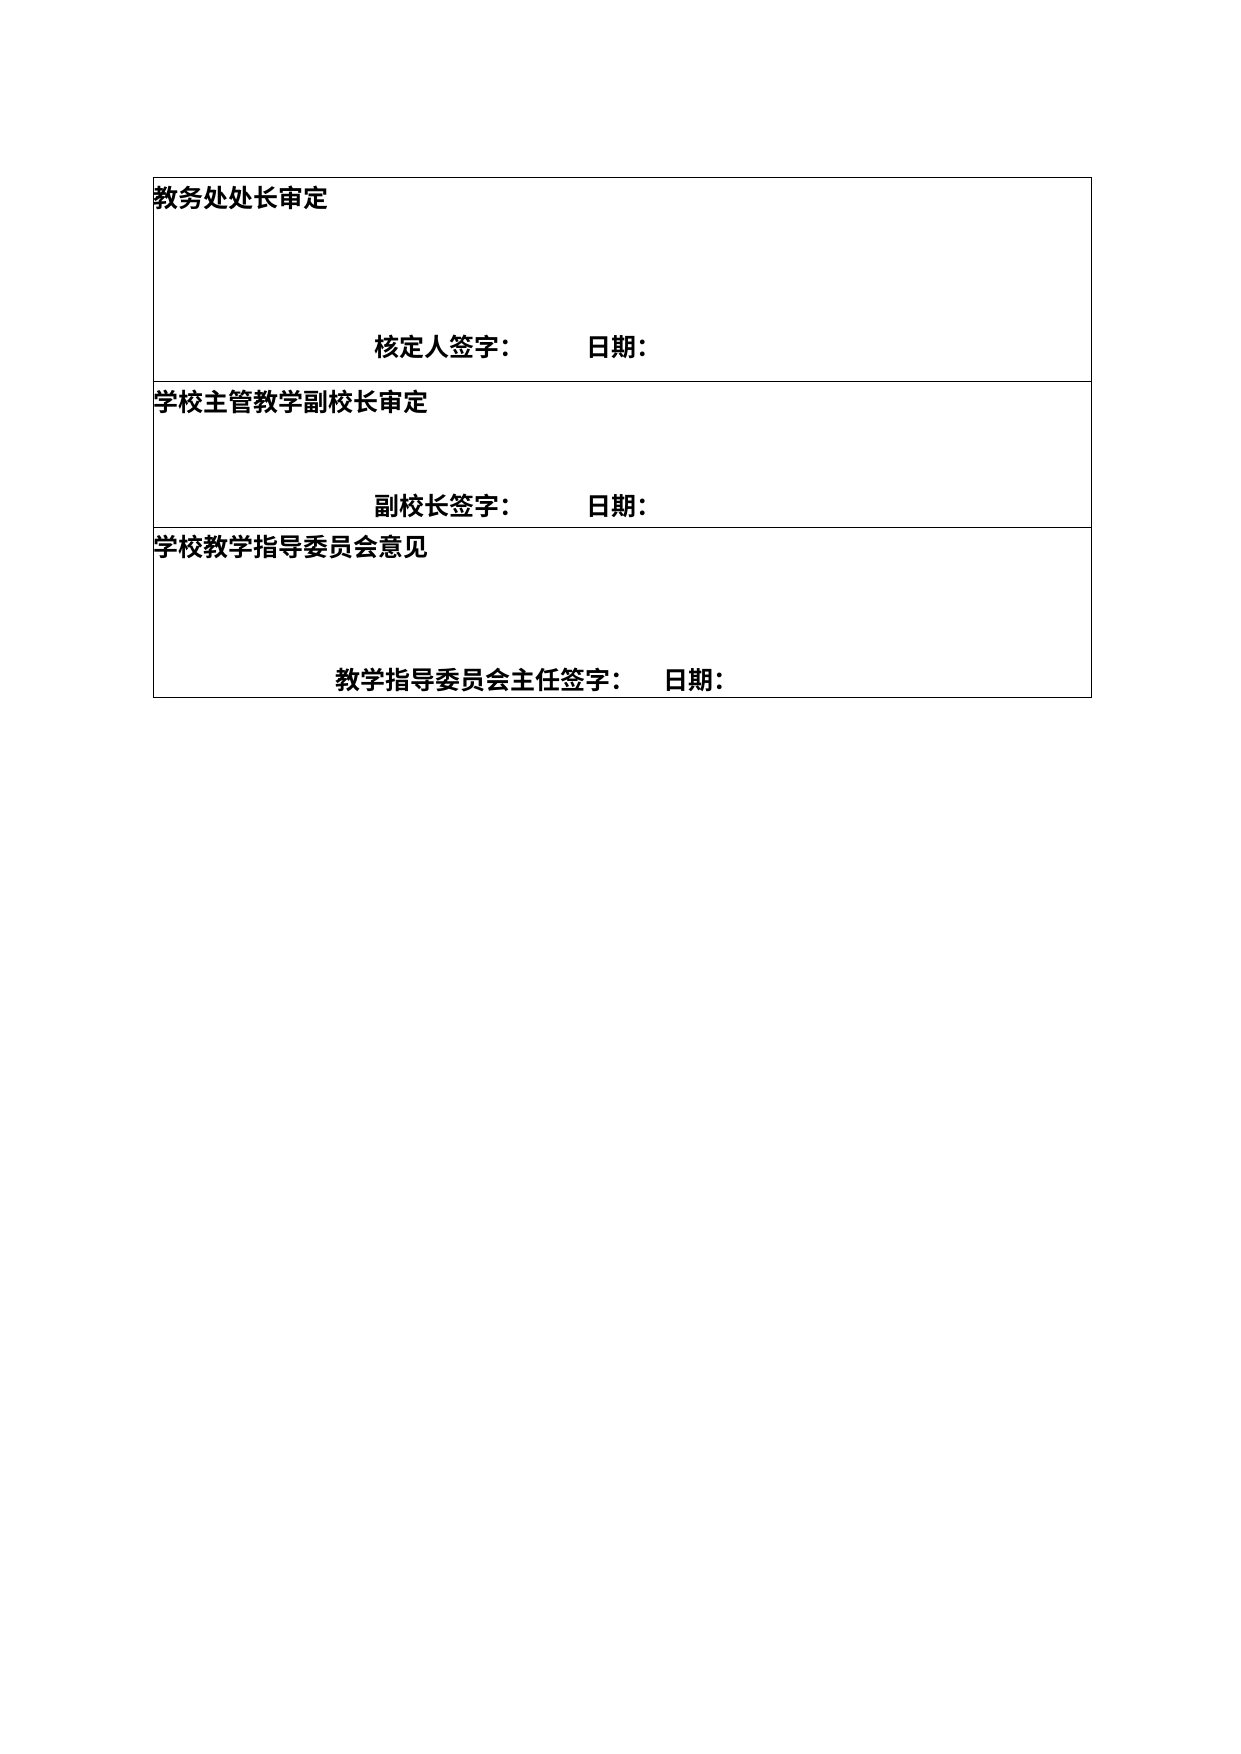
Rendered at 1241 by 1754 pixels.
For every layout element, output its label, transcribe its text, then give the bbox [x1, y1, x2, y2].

table_cell 教务处处长审定 核定人签字： 日期： [154, 178, 1091, 381]
table_cell 学校主管教学副校长审定 副校长签字： 日期： [154, 382, 1091, 527]
table_cell 学校教学指导委员会意见 教学指导委员会主任签字： 日期： [154, 528, 1091, 697]
